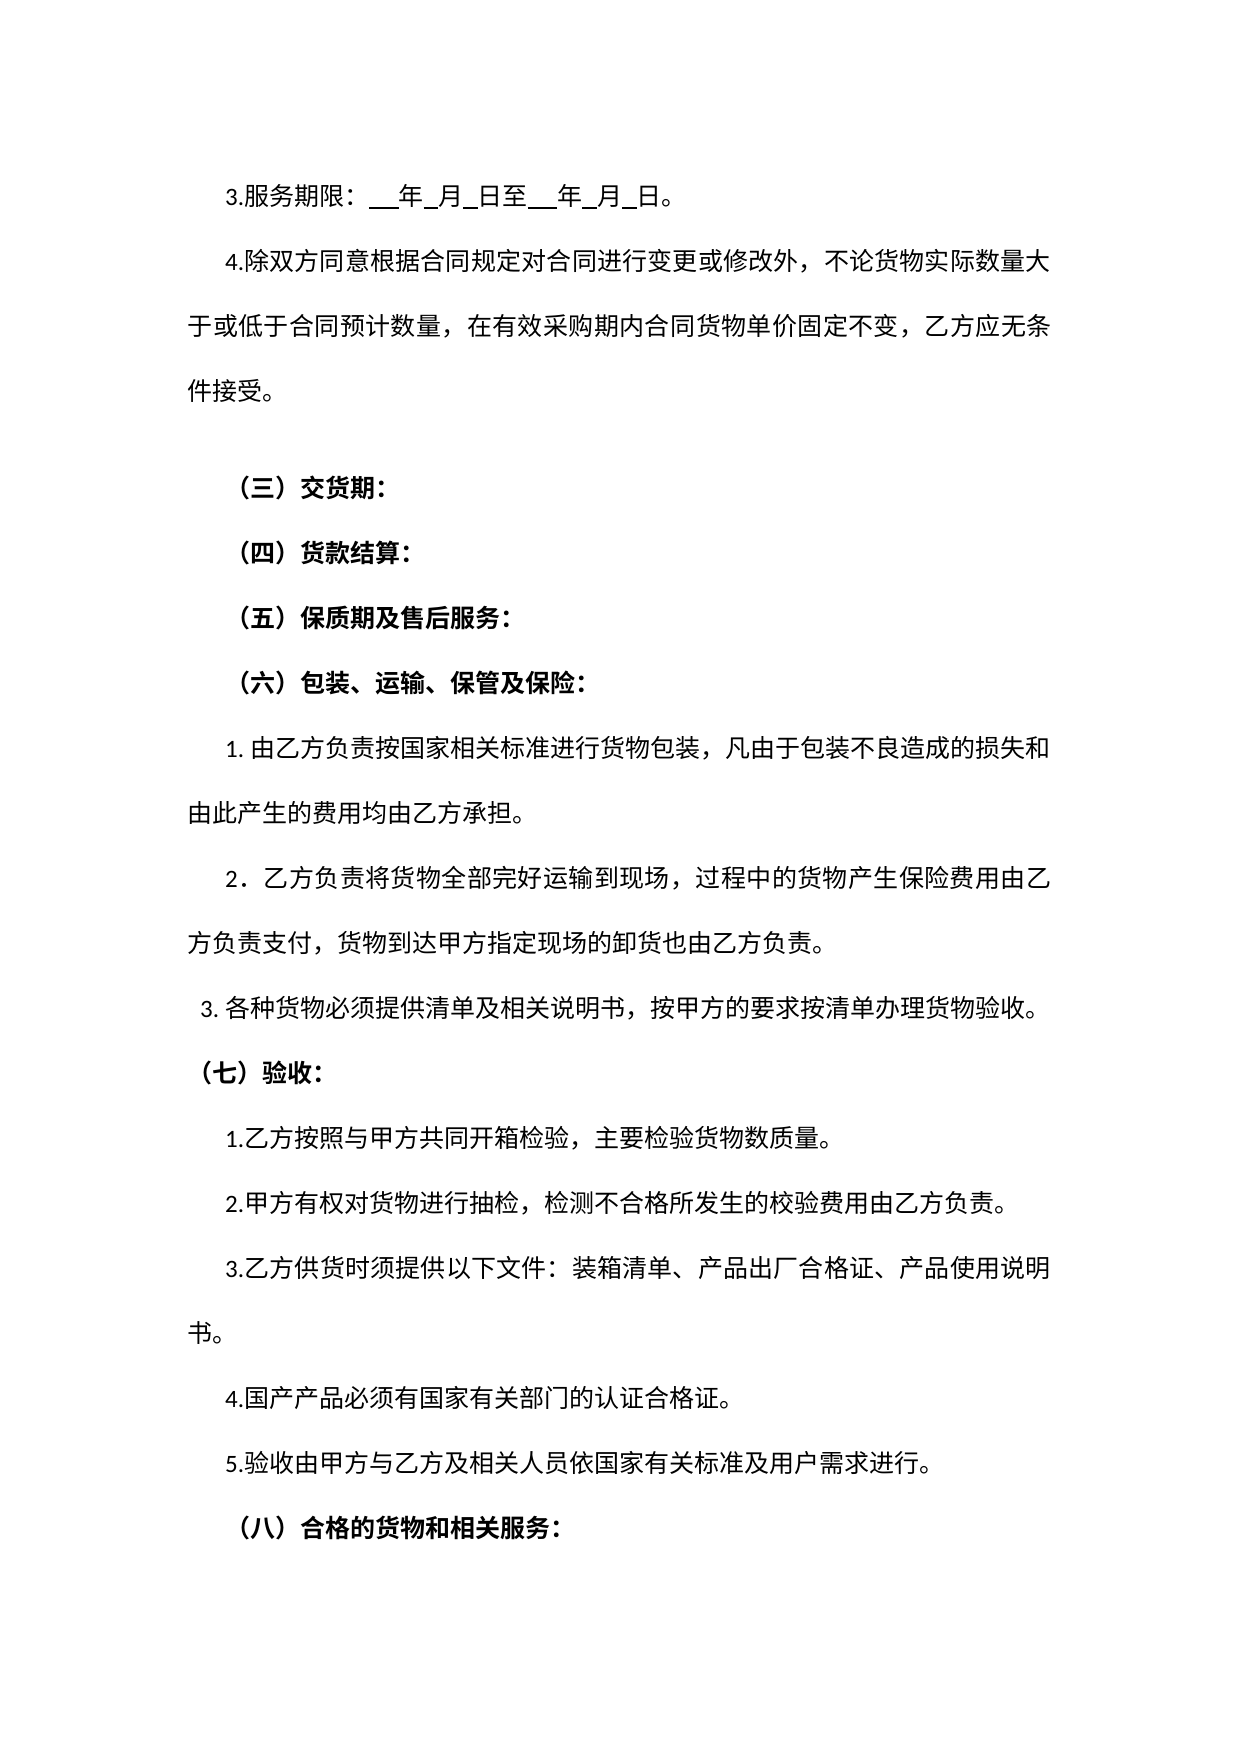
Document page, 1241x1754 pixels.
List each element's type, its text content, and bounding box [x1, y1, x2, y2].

text 1.乙方按照与甲方共同开箱检验，主要检验货物数质量。 [187, 1104, 1053, 1169]
text 4.除双方同意根据合同规定对合同进行变更或修改外，不论货物实际数量大于或低于合同预计数量，在有效采购期内合同货物单价固定不变，乙方应无条件接受。 [187, 227, 1053, 422]
text 4.国产产品必须有国家有关部门的认证合格证。 [187, 1364, 1053, 1429]
text （八）合格的货物和相关服务： [187, 1494, 1053, 1559]
text 3. 各种货物必须提供清单及相关说明书，按甲方的要求按清单办理货物验收。（七）验收： [187, 974, 1053, 1104]
text 2.甲方有权对货物进行抽检，检测不合格所发生的校验费用由乙方负责。 [187, 1169, 1053, 1234]
text （四）货款结算： [187, 519, 1053, 584]
text （六）包装、运输、保管及保险： [187, 649, 1053, 714]
text 2．乙方负责将货物全部完好运输到现场，过程中的货物产生保险费用由乙方负责支付，货物到达甲方指定现场的卸货也由乙方负责。 [187, 844, 1053, 974]
text 5.验收由甲方与乙方及相关人员依国家有关标准及用户需求进行。 [187, 1429, 1053, 1494]
text （五）保质期及售后服务： [187, 584, 1053, 649]
text 3.服务期限： 年 月 日至 年 月 日。 [187, 162, 1053, 227]
text （三）交货期： [187, 454, 1053, 519]
text 1. 由乙方负责按国家相关标准进行货物包装，凡由于包装不良造成的损失和由此产生的费用均由乙方承担。 [187, 714, 1053, 844]
text 3.乙方供货时须提供以下文件：装箱清单、产品出厂合格证、产品使用说明书。 [187, 1234, 1053, 1364]
